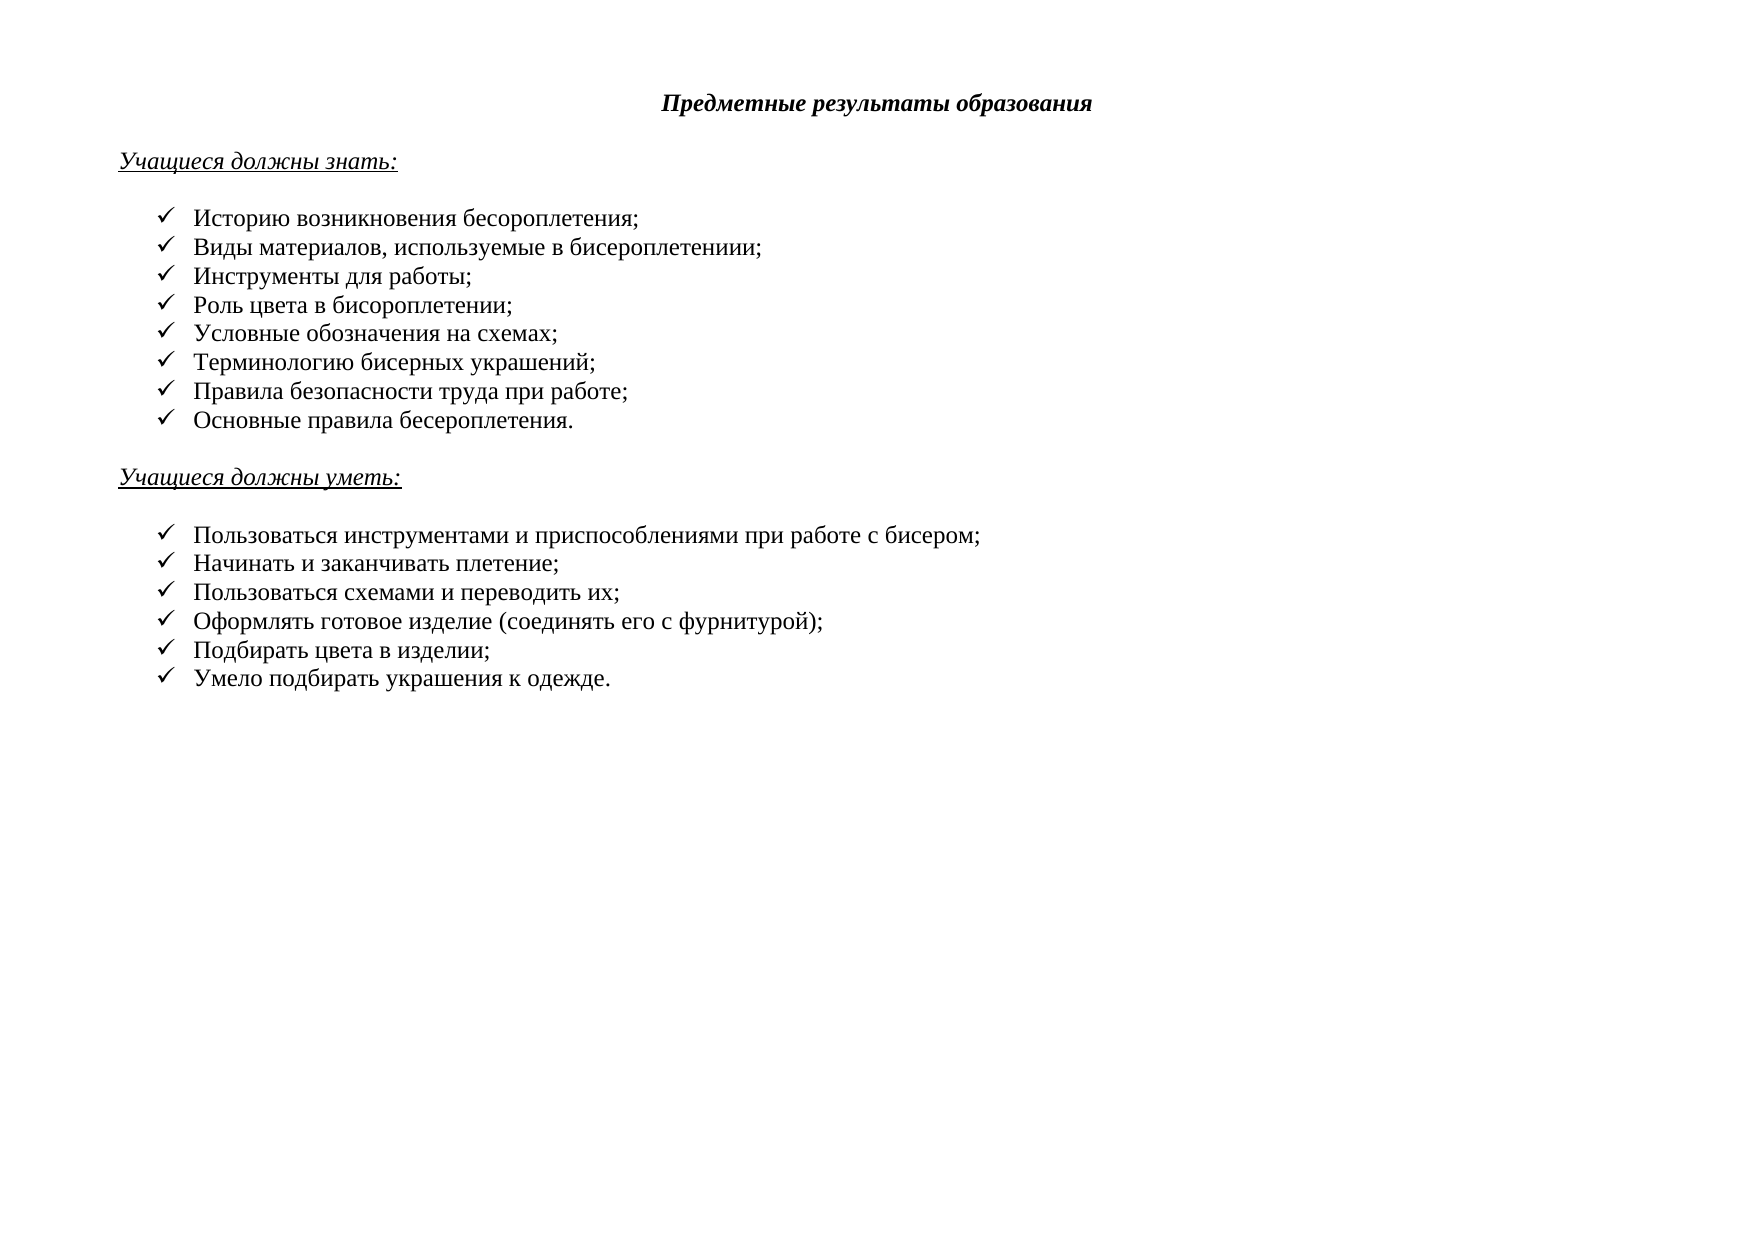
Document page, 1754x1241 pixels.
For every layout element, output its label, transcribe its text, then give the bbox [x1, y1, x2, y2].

list Пользоваться схемами и переводить их; [156, 577, 1636, 606]
list Правила безопасности труда при работе; [156, 376, 1636, 405]
list Начинать и заканчивать плетение; [156, 548, 1636, 577]
list Историю возникновения бесороплетения; [156, 203, 1636, 232]
list Роль цвета в бисороплетении; [156, 290, 1636, 318]
list Инструменты для работы; [156, 261, 1636, 290]
list Подбирать цвета в изделии; [156, 635, 1636, 663]
list Условные обозначения на схемах; [156, 318, 1636, 347]
text Учащиеся должны знать: [118, 146, 1636, 175]
list Виды материалов, используемые в бисероплетениии; [156, 232, 1636, 261]
list Оформлять готовое изделие (соединять его с фурнитурой); [156, 606, 1636, 635]
text Учащиеся должны уметь: [118, 462, 1636, 491]
text Предметные результаты образования [118, 88, 1636, 117]
list Основные правила бесероплетения. [156, 405, 1636, 433]
list Пользоваться инструментами и приспособлениями при работе с бисером; [156, 520, 1636, 548]
list Умело подбирать украшения к одежде. [156, 663, 1636, 692]
list Терминологию бисерных украшений; [156, 347, 1636, 376]
